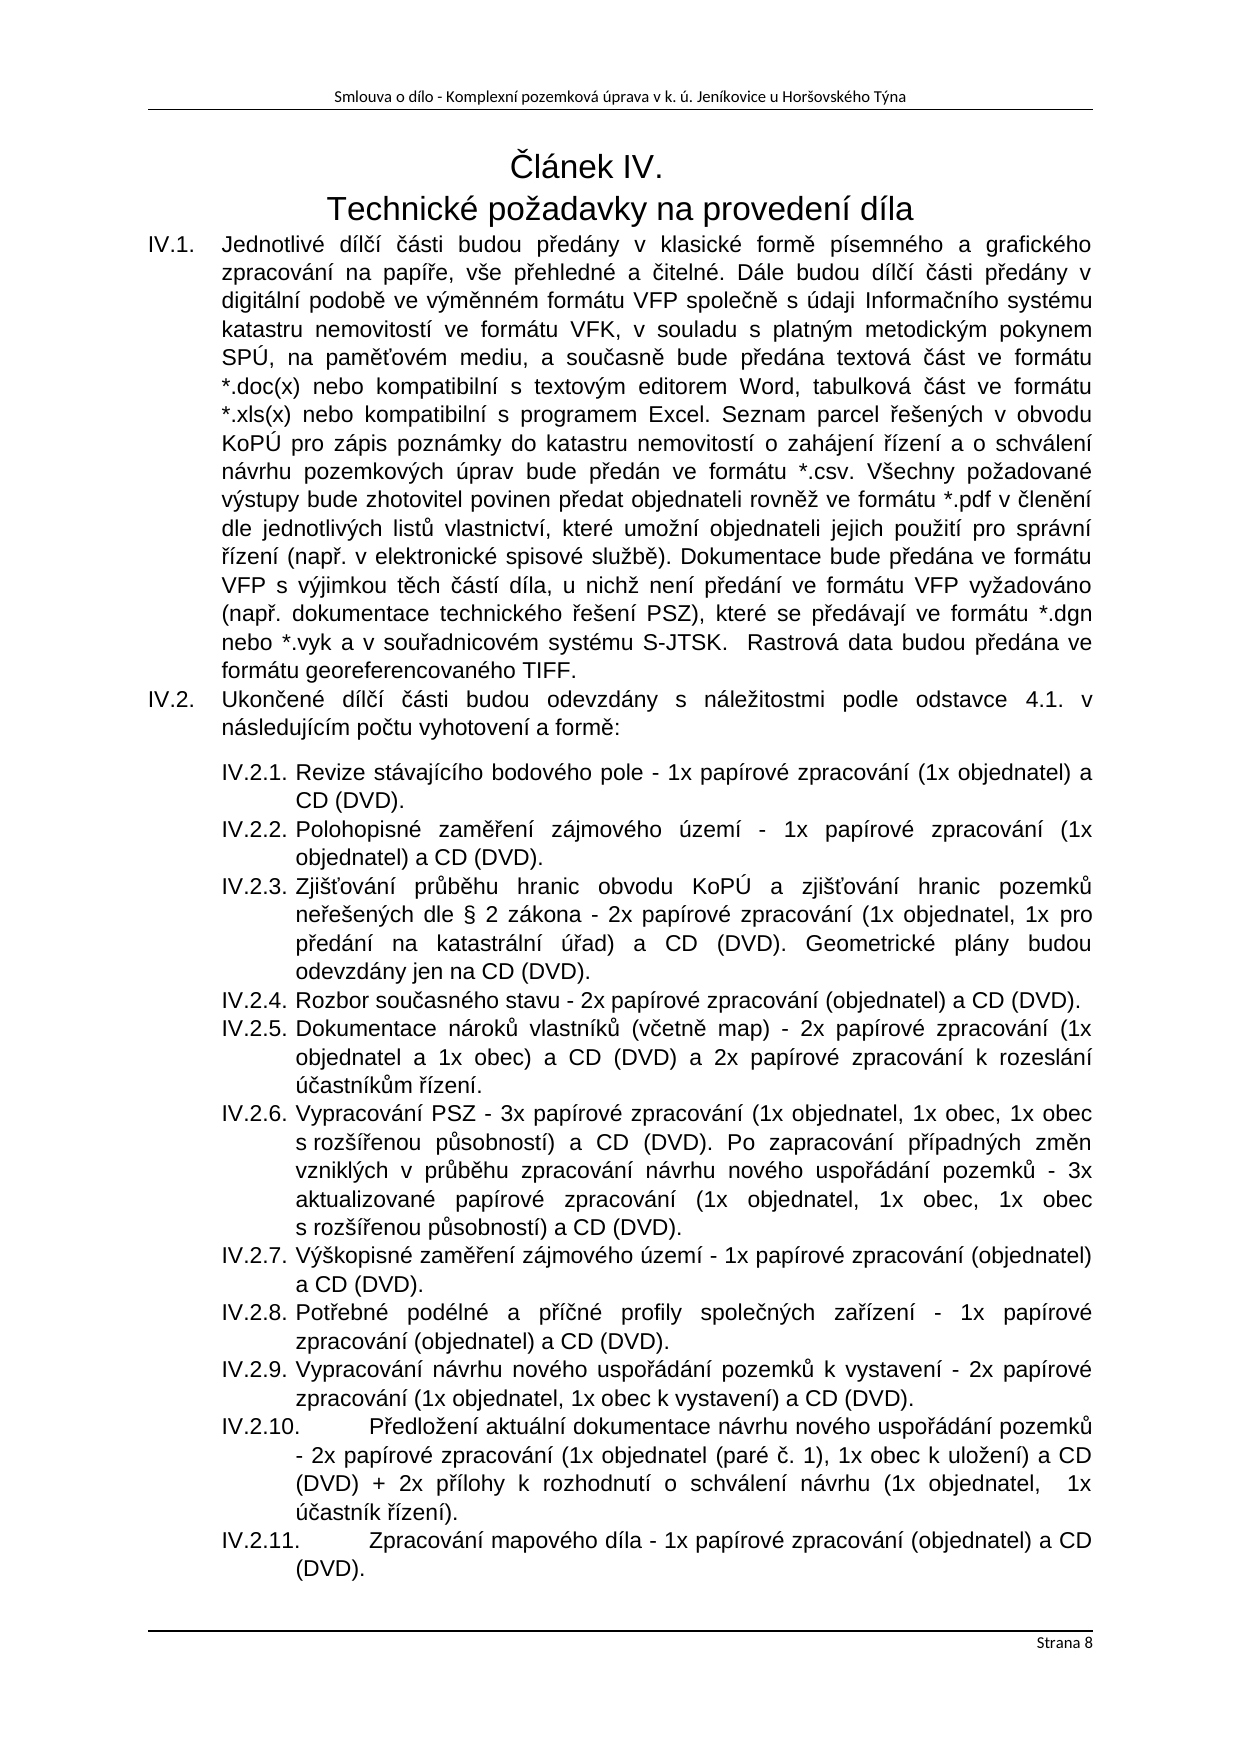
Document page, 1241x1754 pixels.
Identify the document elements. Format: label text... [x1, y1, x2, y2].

text Polohopisné zaměření zájmového území - 1x papírové zpracování (1x objednatel) a CD (DVD). [221, 816, 1093, 871]
subtitle Technické požadavky na provedení díla [148, 148, 1093, 227]
text Vypracování návrhu nového uspořádání pozemků k vystavení - 2x papírové zpracování (1x objednatel, 1x obec k vystavení) a CD (DVD). [221, 1356, 1093, 1411]
list Ukončené dílčí části budou odevzdány s náležitostmi podle odstavce 4.1. v následujícím počtu vyhotovení a formě: [148, 686, 1093, 740]
text Rozbor současného stavu - 2x papírové zpracování (objednatel) a CD (DVD). [221, 987, 1093, 1013]
text Zjišťování průběhu hranic obvodu KoPÚ a zjišťování hranic pozemků neřešených dle § 2 zákona - 2x papírové zpracování (1x objednatel, 1x pro předání na katastrální úřad) a CD (DVD). Geometrické plány budou odevzdány jen na CD (DVD). [221, 873, 1093, 984]
text Předložení aktuální dokumentace návrhu nového uspořádání pozemků - 2x papírové zpracování (1x objednatel (paré č. 1), 1x obec k uložení) a CD (DVD) + 2x přílohy k rozhodnutí o schválení návrhu (1x objednatel, 1x účastník řízení). [221, 1413, 1093, 1525]
text Vypracování PSZ - 3x papírové zpracování (1x objednatel, 1x obec, 1x obec s rozšířenou působností) a CD (DVD). Po zapracování případných změn vzniklých v průběhu zpracování návrhu nového uspořádání pozemků - 3x aktualizované papírové zpracování (1x objednatel, 1x obec, 1x obec s rozšířenou působností) a CD (DVD). [221, 1100, 1093, 1240]
text Revize stávajícího bodového pole - 1x papírové zpracování (1x objednatel) a CD (DVD). [221, 759, 1093, 814]
text Zpracování mapového díla - 1x papírové zpracování (objednatel) a CD (DVD). [221, 1527, 1093, 1582]
text Dokumentace nároků vlastníků (včetně map) - 2x papírové zpracování (1x objednatel a 1x obec) a CD (DVD) a 2x papírové zpracování k rozeslání účastníkům řízení. [221, 1015, 1093, 1098]
text Výškopisné zaměření zájmového území - 1x papírové zpracování (objednatel) a CD (DVD). [221, 1242, 1093, 1297]
text Potřebné podélné a příčné profily společných zařízení - 1x papírové zpracování (objednatel) a CD (DVD). [221, 1299, 1093, 1354]
list Jednotlivé dílčí části budou předány v klasické formě písemného a grafického zpracování na papíře, vše přehledné a čitelné. Dále budou dílčí části předány v digitální podobě ve výměnném formátu VFP společně s údaji Informačního systému katastru nemovitostí ve formátu VFK, v souladu s platným metodickým pokynem SPÚ, na paměťovém mediu, a současně bude předána textová část ve formátu *.doc(x) nebo kompatibilní s textovým editorem Word, tabulková část ve formátu *.xls(x) nebo kompatibilní s programem Excel. Seznam parcel řešených v obvodu KoPÚ pro zápis poznámky do katastru nemovitostí o zahájení řízení a o schválení návrhu pozemkových úprav bude předán ve formátu *.csv. Všechny požadované výstupy bude zhotovitel povinen předat objednateli rovněž ve formátu *.pdf v členění dle jednotlivých listů vlastnictví, které umožní objednateli jejich použití pro správní řízení (např. v elektronické spisové službě). Dokumentace bude předána ve formátu VFP s výjimkou těch částí díla, u nichž není předání ve formátu VFP vyžadováno (např. dokumentace technického řešení PSZ), které se předávají ve formátu *.dgn nebo *.vyk a v souřadnicovém systému S-JTSK. Rastrová data budou předána ve formátu georeferencovaného TIFF. [148, 231, 1093, 683]
